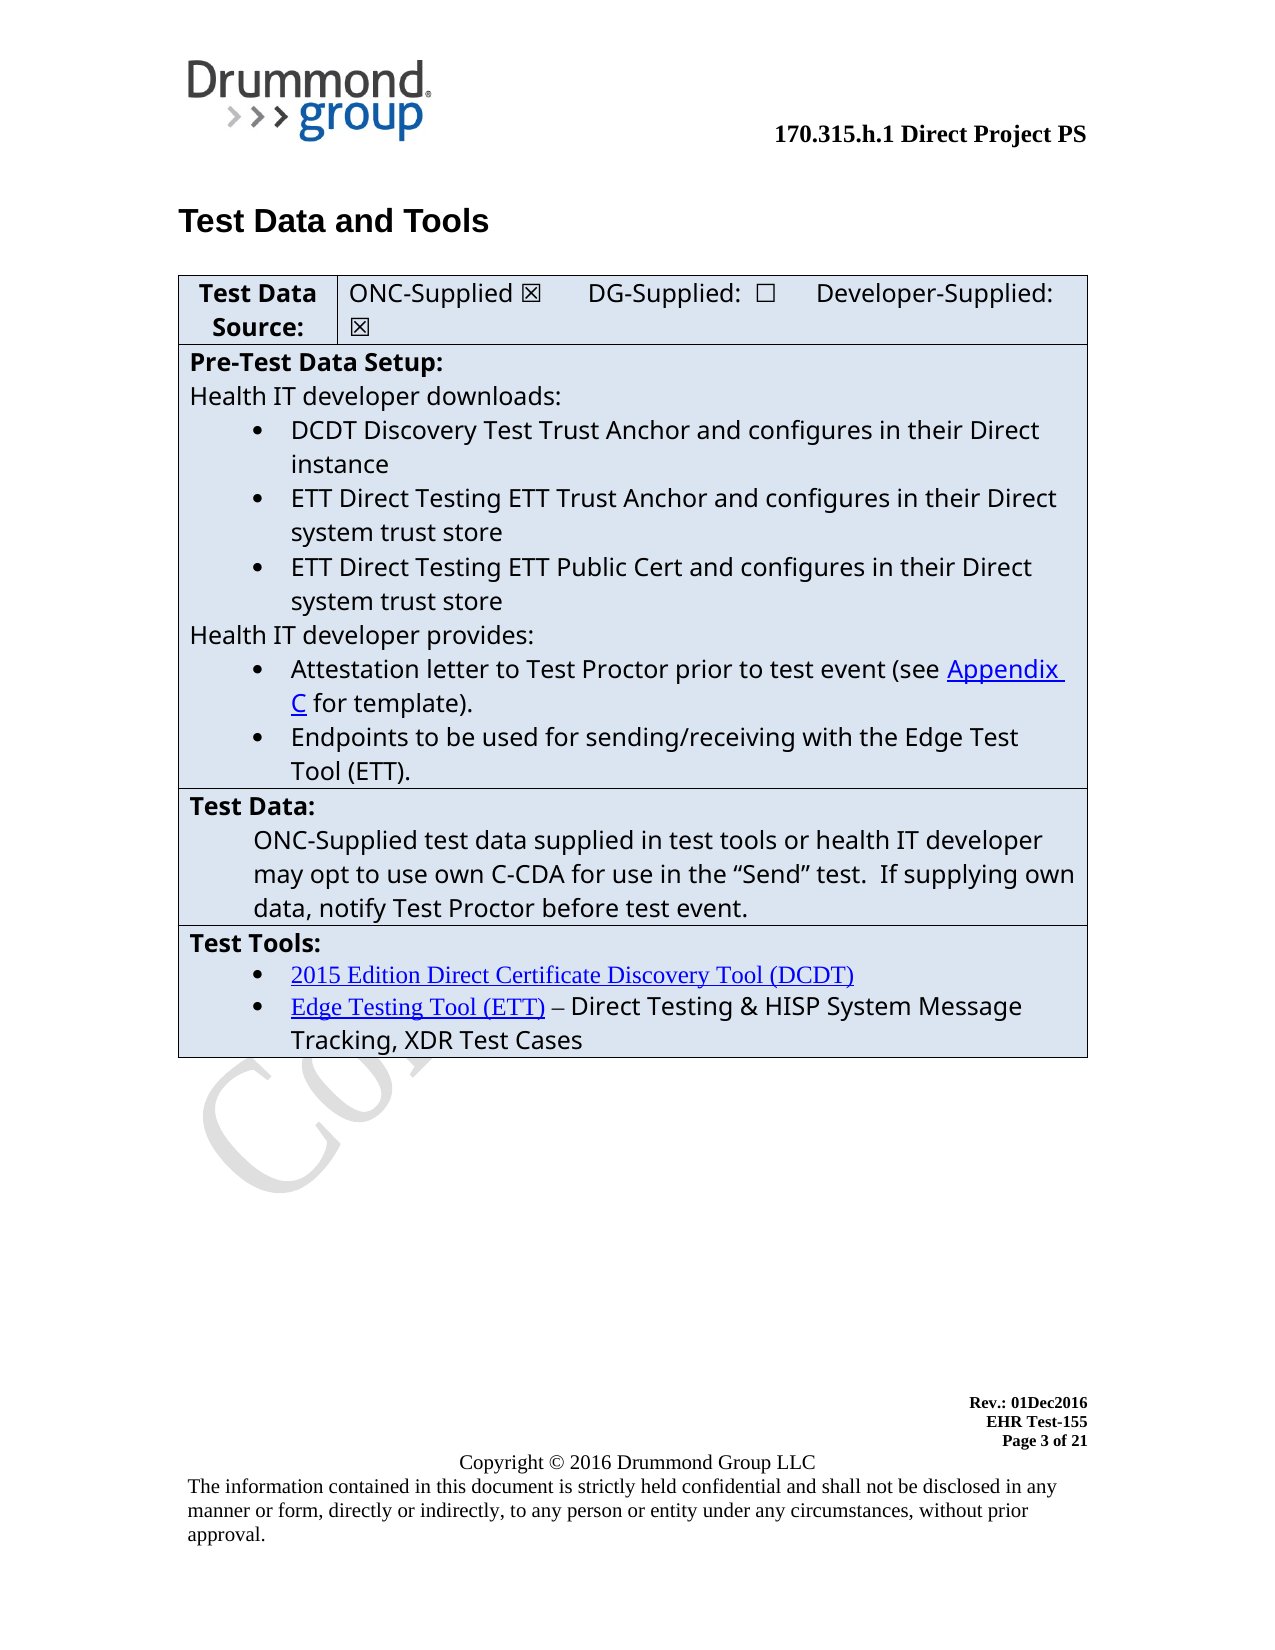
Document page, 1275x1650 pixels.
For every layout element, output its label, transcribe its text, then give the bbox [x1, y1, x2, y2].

table_cell Test Data: ONC-Supplied test data supplied in test tools or health IT developer may opt to use own C-CDA for use in the “Send” test. If supplying own data, notify Test Proctor before test event. [179, 789, 1087, 925]
subtitle Test Data and Tools [178, 201, 1087, 239]
picture [187, 60, 433, 142]
table_header ONC-Supplied DG-Supplied: Developer-Supplied: [338, 276, 1087, 344]
table_header Test Data Source: [179, 276, 337, 344]
table_cell Pre-Test Data Setup: Health IT developer downloads: DCDT Discovery Test Trust Anchor and configures in their Direct instance ETT Direct Testing ETT Trust Anchor and configures in their Direct system trust store ETT Direct Testing ETT Public Cert and configures in their Direct system trust store Health IT developer provides: Attestation letter to Test Proctor prior to test event (see Appendix C for template). Endpoints to be used for sending/receiving with the Edge Test Tool (ETT). [179, 345, 1087, 788]
table_cell Test Tools: 2015 Edition Direct Certificate Discovery Tool (DCDT) Edge Testing Tool (ETT) – Direct Testing & HISP System Message Tracking, XDR Test Cases [179, 926, 1087, 1057]
